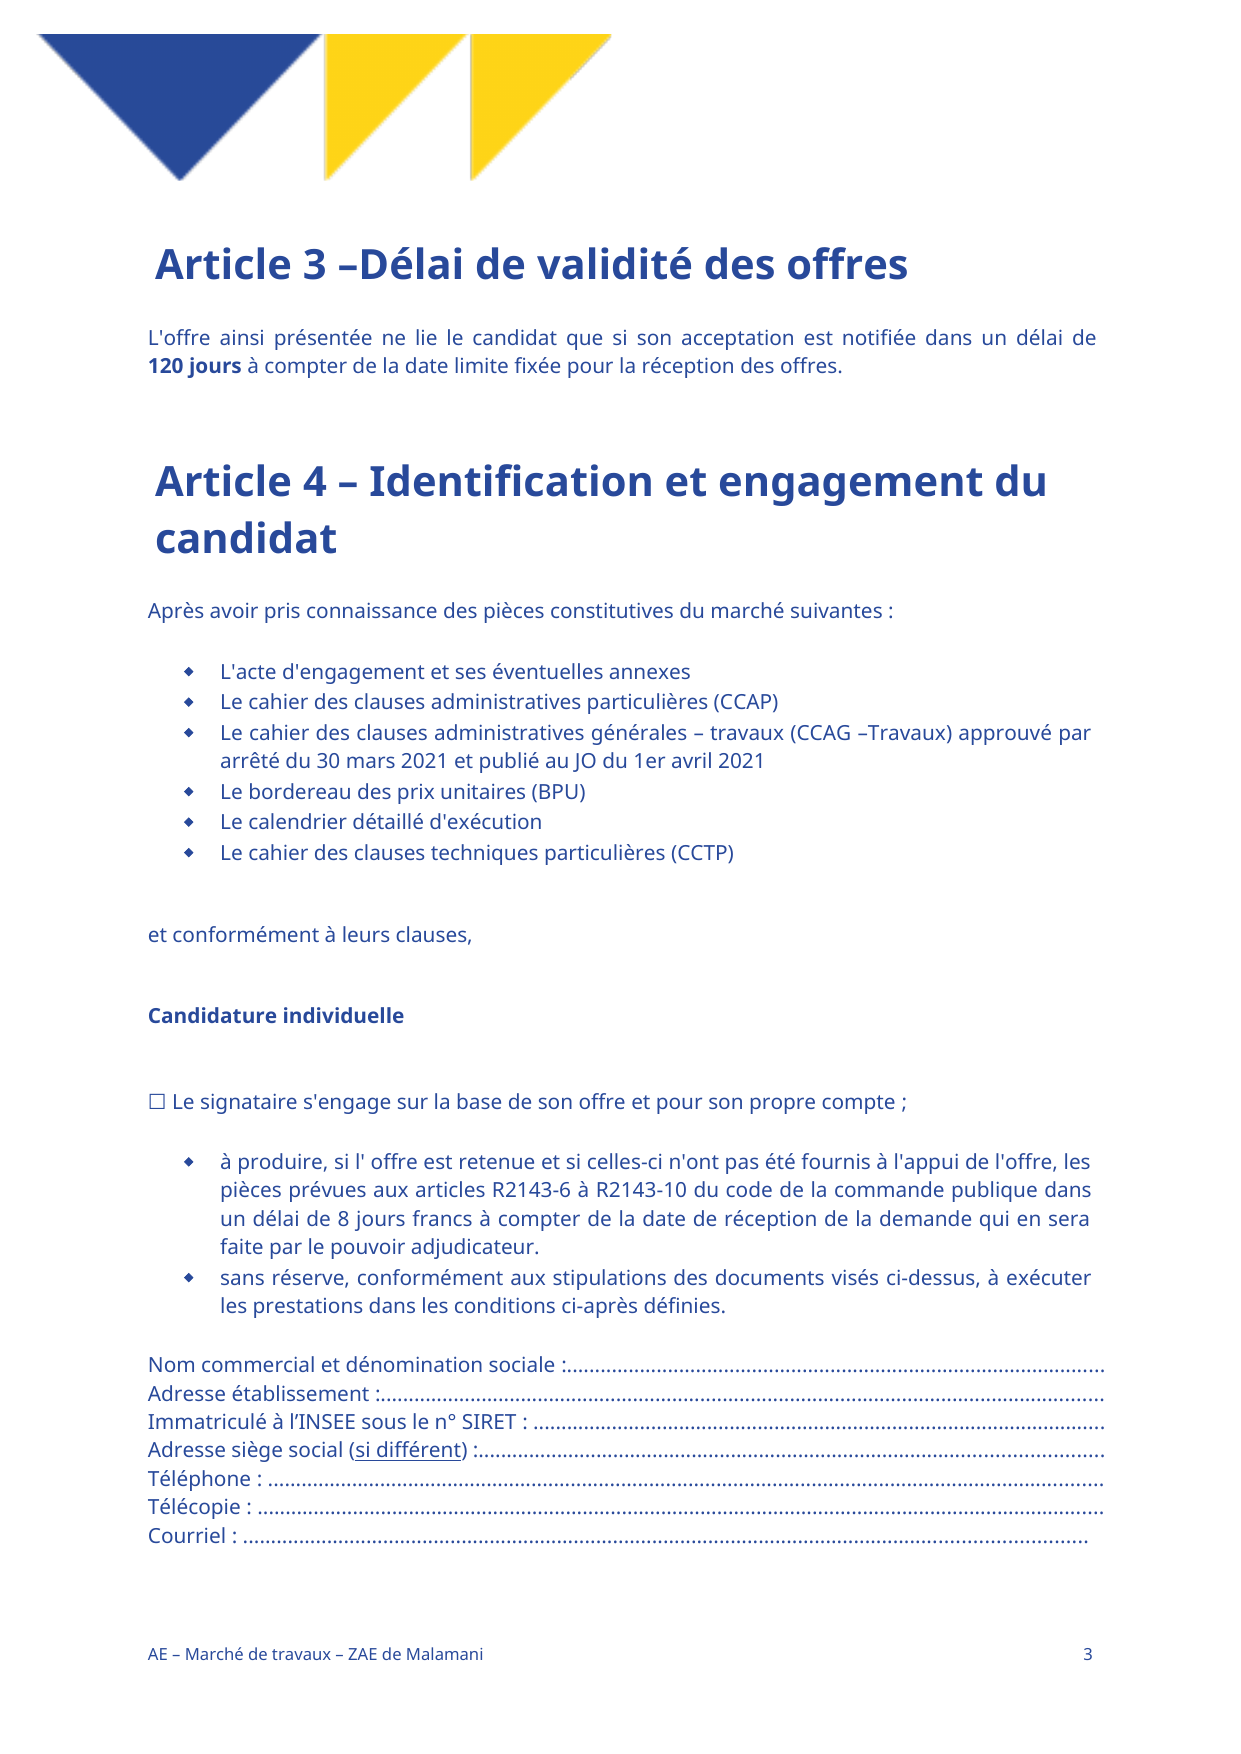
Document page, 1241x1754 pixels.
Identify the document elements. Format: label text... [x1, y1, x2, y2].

subtitle Article 3 –Délai de validité des offres [155, 235, 1108, 292]
text Adresse siège social (si différent) : [148, 1436, 1092, 1464]
text Nom commercial et dénomination sociale : [148, 1350, 1092, 1379]
text L'offre ainsi présentée ne lie le candidat que si son acceptation est notifiée dans un délai de 120 jours à compter de la date limite fixée pour la réception des offres. [148, 323, 1098, 380]
text Téléphone : [148, 1464, 1092, 1492]
text Immatriculé à l’INSEE sous le n° SIRET : [148, 1407, 1092, 1436]
list Le bordereau des prix unitaires (BPU) [182, 777, 1092, 805]
subtitle Article 4 – Identification et engagement du candidat [155, 452, 1108, 565]
text Adresse établissement : [148, 1379, 1092, 1407]
list Le cahier des clauses techniques particulières (CCTP) [182, 838, 1092, 866]
list Le cahier des clauses administratives générales – travaux (CCAG –Travaux) approuvé par arrêté du 30 mars 2021 et publié au JO du 1er avril 2021 [182, 718, 1092, 775]
list sans réserve, conformément aux stipulations des documents visés ci-dessus, à exécuter les prestations dans les conditions ci-après définies. [182, 1263, 1092, 1320]
text Télécopie : [148, 1492, 1092, 1521]
list L'acte d'engagement et ses éventuelles annexes [182, 657, 1092, 685]
list Le calendrier détaillé d'exécution [182, 807, 1092, 836]
text Candidature individuelle [148, 1002, 1098, 1030]
list Le cahier des clauses administratives particulières (CCAP) [182, 687, 1092, 716]
text et conformément à leurs clauses, [148, 920, 1098, 948]
text Le signataire s'engage sur la base de son offre et pour son propre compte ; [148, 1087, 1092, 1115]
text Après avoir pris connaissance des pièces constitutives du marché suivantes : [148, 597, 1098, 625]
text Courriel : [148, 1521, 1092, 1549]
